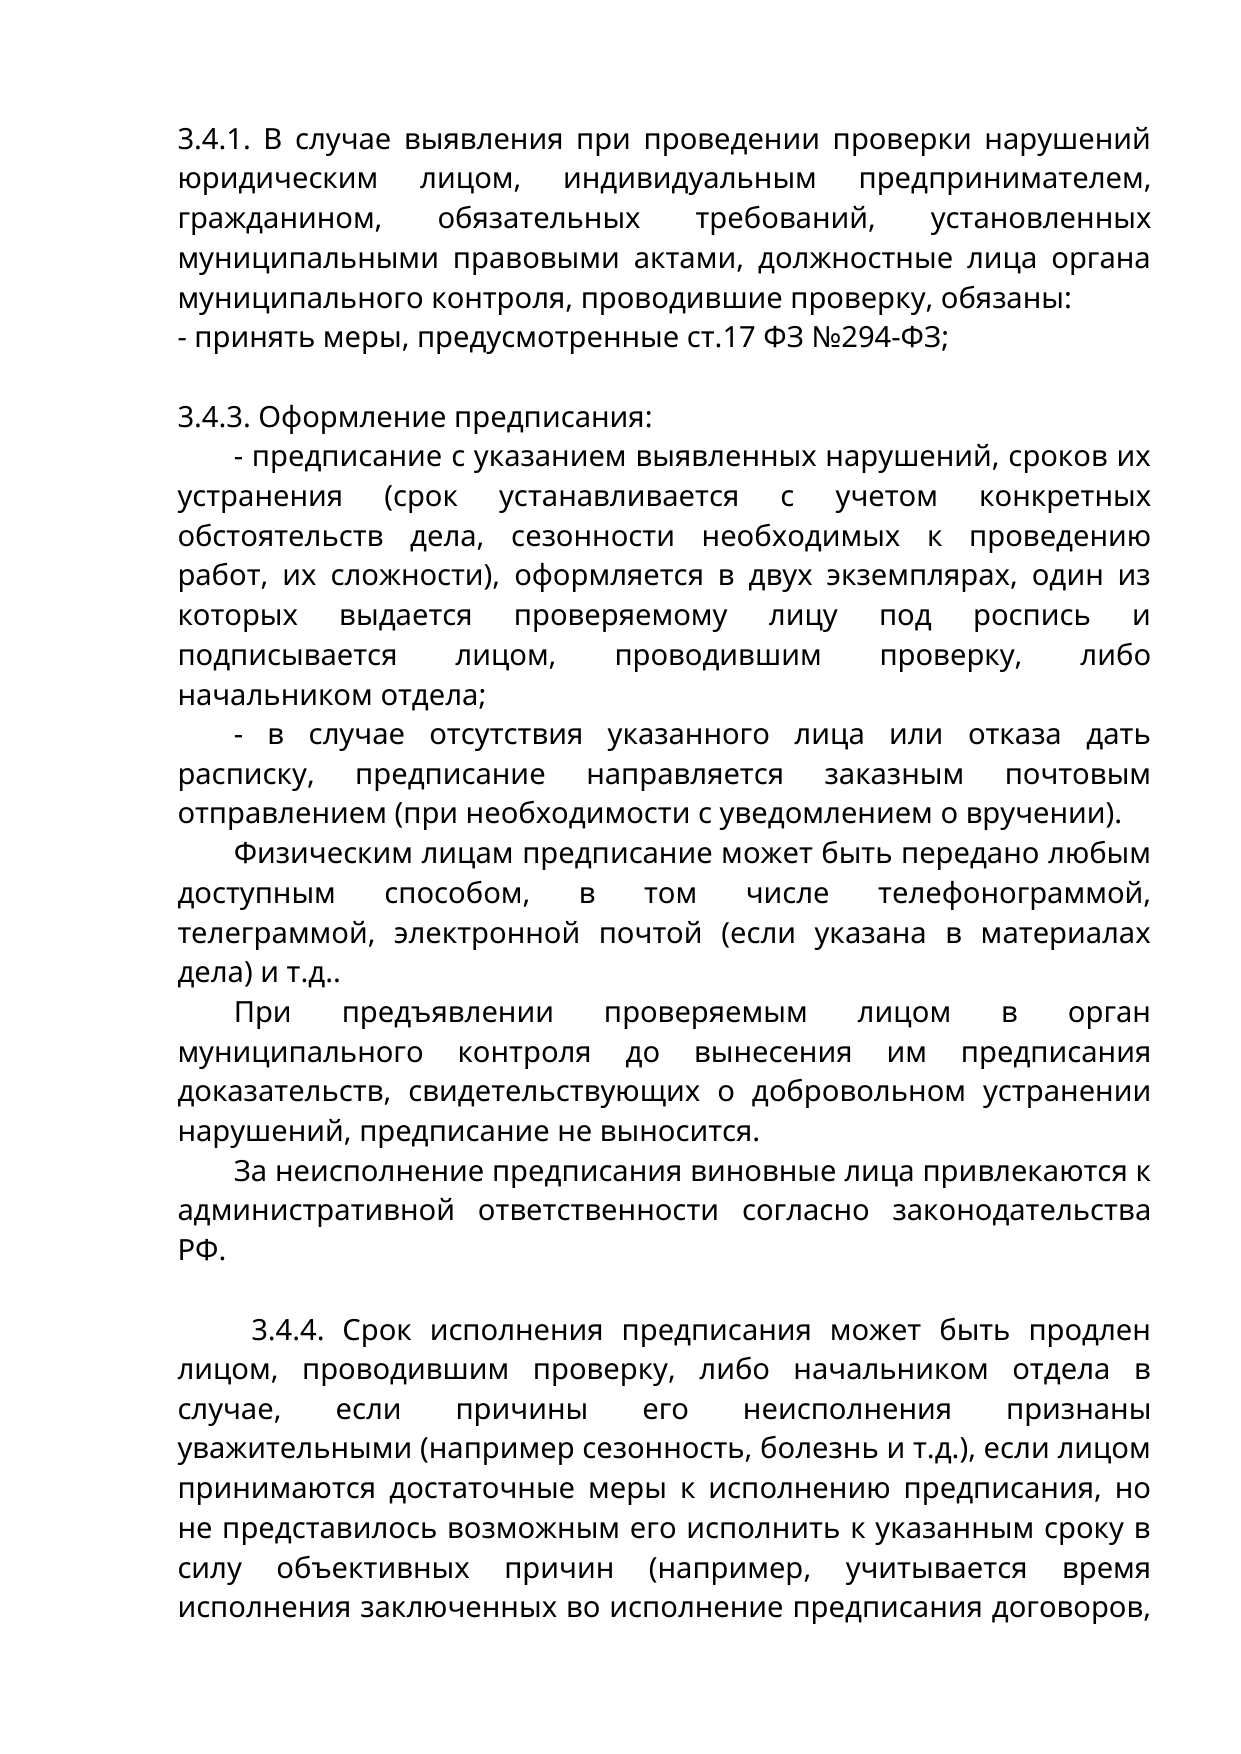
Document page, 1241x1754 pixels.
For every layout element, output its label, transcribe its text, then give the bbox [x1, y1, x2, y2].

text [177, 1309, 1152, 1626]
text За неисполнение предписания виновные лица привлекаются к административной ответственности согласно законодательства РФ. [177, 1150, 1152, 1269]
text При предъявлении проверяемым лицом в орган муниципального контроля до вынесения им предписания доказательств, свидетельствующих о добровольном устранении нарушений, предписание не выносится. [177, 991, 1152, 1150]
text - предписание с указанием выявленных нарушений, сроков их устранения (срок устанавливается с учетом конкретных обстоятельств дела, сезонности необходимых к проведению работ, их сложности), оформляется в двух экземплярах, один из которых выдается проверяемому лицу под роспись и подписывается лицом, проводившим проверку, либо начальником отдела; [177, 436, 1152, 713]
text - принять меры, предусмотренные ст.17 ФЗ №294-ФЗ; [177, 317, 1152, 356]
text Физическим лицам предписание может быть передано любым доступным способом, в том числе телефонограммой, телеграммой, электронной почтой (если указана в материалах дела) и т.д.. [177, 832, 1152, 991]
text - в случае отсутствия указанного лица или отказа дать расписку, предписание направляется заказным почтовым отправлением (при необходимости с уведомлением о вручении). [177, 713, 1152, 832]
text 3.4.3. Оформление предписания: [177, 396, 1152, 436]
text 3.4.1. В случае выявления при проведении проверки нарушений юридическим лицом, индивидуальным предпринимателем, гражданином, обязательных требований, установленных муниципальными правовыми актами, должностные лица органа муниципального контроля, проводившие проверку, обязаны: [177, 118, 1152, 317]
